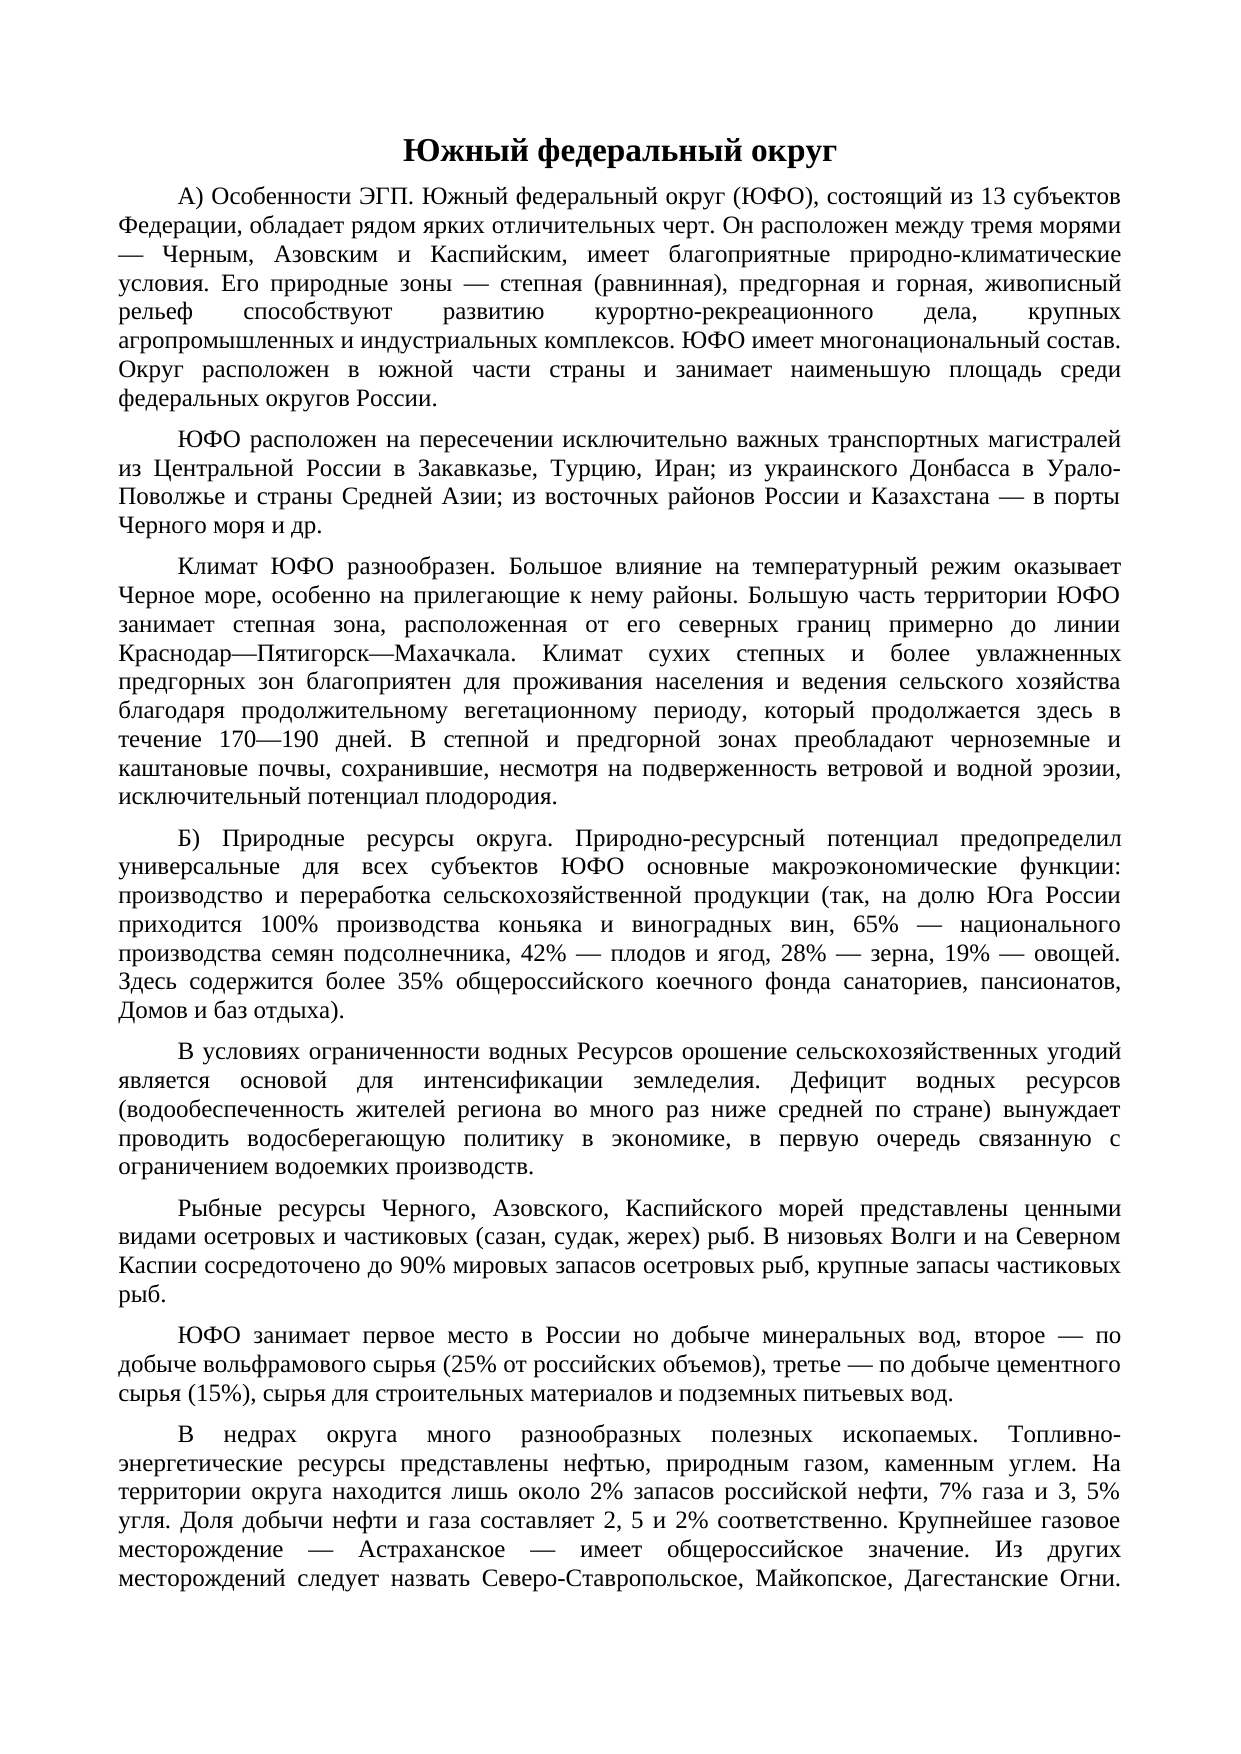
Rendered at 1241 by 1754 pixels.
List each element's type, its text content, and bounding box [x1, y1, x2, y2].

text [118, 1419, 1122, 1591]
text А) Особенности ЭГП. Южный федеральный округ (ЮФО), состоящий из 13 субъектов Федерации, обладает рядом ярких отличительных черт. Он расположен между тремя морями — Черным, Азовским и Каспийским, имеет благоприятные природно-климатические условия. Его природные зоны — степная (равнинная), предгорная и горная, живописный рельеф способствуют развитию курортно-рекреационного дела, крупных агропромышленных и индустриальных комплексов. ЮФО имеет многонациональный состав. Округ расположен в южной части страны и занимает наименьшую площадь среди федеральных округов России. [118, 181, 1122, 411]
text В условиях ограниченности водных Ресурсов орошение сельскохозяйственных угодий является основой для интенсификации земледелия. Дефицит водных ресурсов (водообеспеченность жителей региона во много раз ниже средней по стране) вынуждает проводить водосберегающую политику в экономике, в первую очередь связанную с ограничением водоемких производств. [118, 1036, 1122, 1180]
text ЮФО занимает первое место в России но добыче минеральных вод, второе — по добыче вольфрамового сырья (25% от российских объемов), третье — по добыче цементного сырья (15%), сырья для строительных материалов и подземных питьевых вод. [118, 1320, 1122, 1406]
text Б) Природные ресурсы округа. Природно-ресурсный потенциал предопределил универсальные для всех субъектов ЮФО основные макроэкономические функции: производство и переработка сельскохозяйственной продукции (так, на долю Юга России приходится 100% производства коньяка и виноградных вин, 65% — национального производства семян подсолнечника, 42% — плодов и ягод, 28% — зерна, 19% — овощей. Здесь содержится более 35% общероссийского коечного фонда санаториев, пансионатов, Домов и баз отдыха). [118, 823, 1122, 1024]
text ЮФО расположен на пересечении исключительно важных транспортных магистралей из Центральной России в Закавказье, Турцию, Иран; из украинского Донбасса в Урало-Поволжье и страны Средней Азии; из восточных районов России и Казахстана — в порты Черного моря и др. [118, 424, 1122, 539]
text Климат ЮФО разнообразен. Большое влияние на температурный режим оказывает Черное море, особенно на прилегающие к нему районы. Большую часть территории ЮФО занимает степная зона, расположенная от его северных границ примерно до линии Краснодар—Пятигорск—Махачкала. Климат сухих степных и более увлажненных предгорных зон благоприятен для проживания населения и ведения сельского хозяйства благодаря продолжительному вегетационному периоду, который продолжается здесь в течение 170—190 дней. В степной и предгорной зонах преобладают черноземные и каштановые почвы, сохранившие, несмотря на подверженность ветровой и водной эрозии, исключительный потенциал плодородия. [118, 551, 1122, 810]
text Южный федеральный округ [118, 131, 1122, 169]
text Рыбные ресурсы Черного, Азовского, Каспийского морей представлены ценными видами осетровых и частиковых (сазан, судак, жерех) рыб. В низовьях Волги и на Северном Каспии сосредоточено до 90% мировых запасов осетровых рыб, крупные запасы частиковых рыб. [118, 1193, 1122, 1308]
